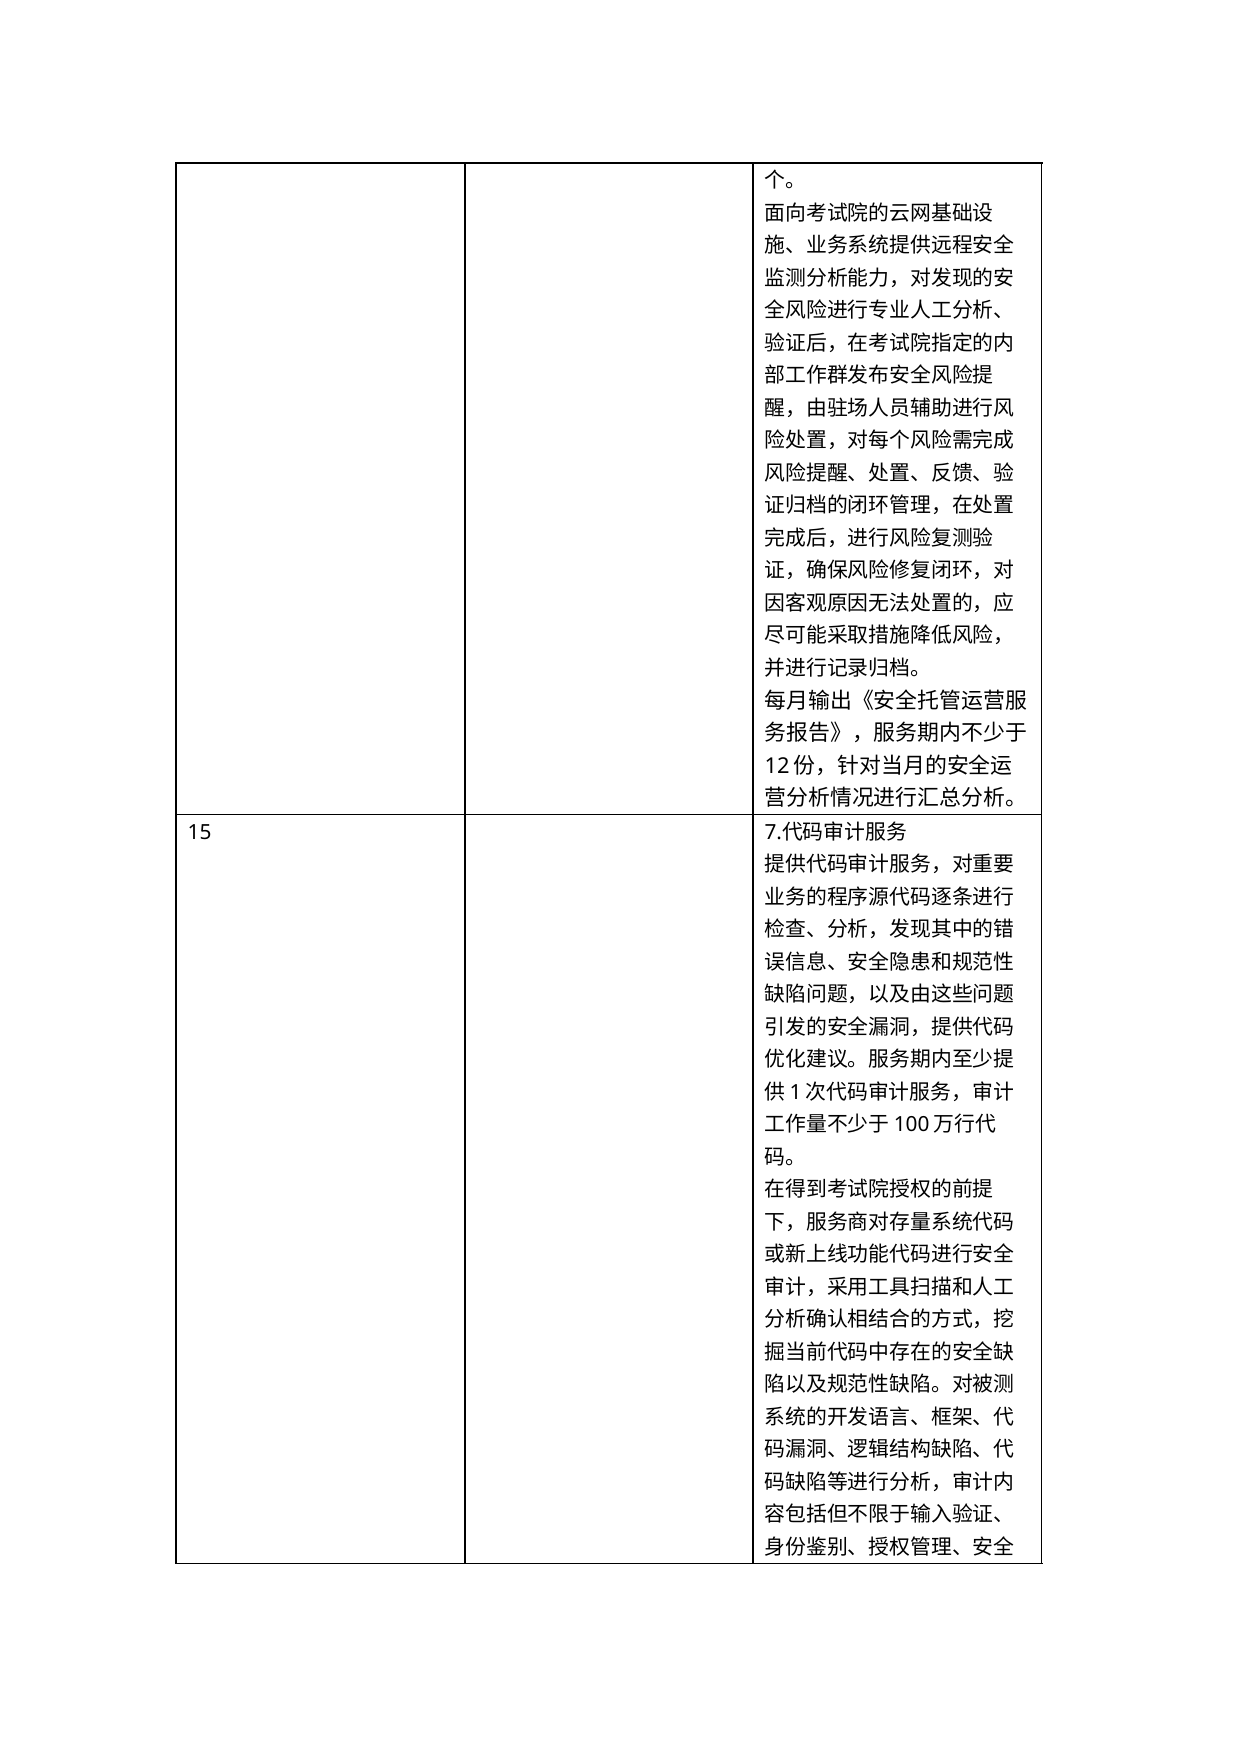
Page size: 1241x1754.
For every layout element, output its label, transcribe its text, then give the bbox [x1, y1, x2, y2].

table_cell [466, 164, 752, 813]
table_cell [754, 164, 1041, 813]
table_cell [754, 815, 1041, 1563]
table_cell [466, 815, 752, 1563]
table_cell 14 [177, 164, 464, 813]
table_cell 15 [177, 815, 464, 1563]
